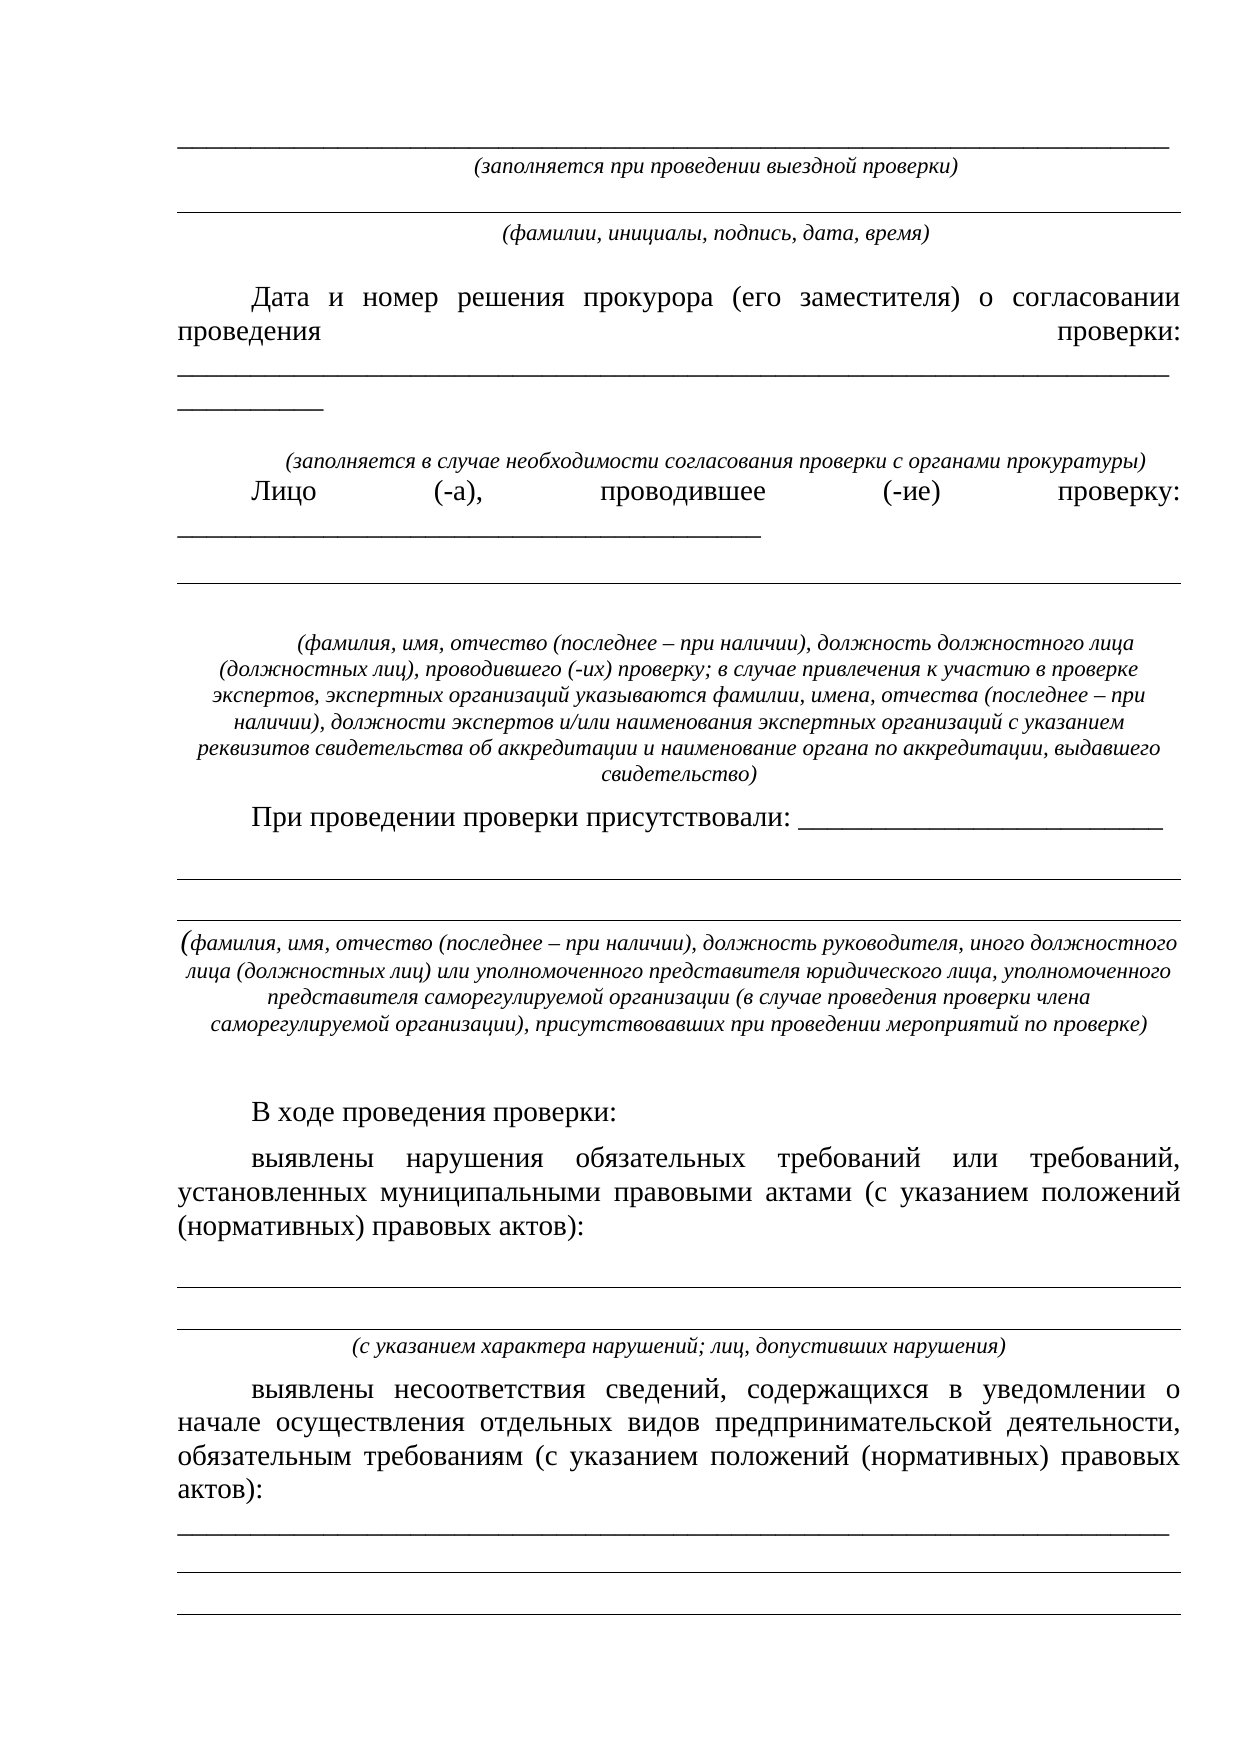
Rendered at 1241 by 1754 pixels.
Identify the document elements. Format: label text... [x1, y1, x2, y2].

text Дата и номер решения прокурора (его заместителя) о согласовании проведения проверки: ______________________________________________________________________________ [177, 279, 1181, 413]
text При проведении проверки присутствовали: _________________________ [177, 799, 1181, 833]
text (заполняется в случае необходимости согласования проверки с органами прокуратуры) [177, 447, 1181, 473]
text (с указанием характера нарушений; лиц, допустивших нарушения) [177, 1330, 1181, 1358]
text (фамилия, имя, отчество (последнее – при наличии), должность должностного лица (должностных лиц), проводившего (-их) проверку; в случае привлечения к участию в проверке экспертов, экспертных организаций указываются фамилии, имена, отчества (последнее – при наличии), должности экспертов и/или наименования экспертных организаций с указанием реквизитов свидетельства об аккредитации и наименование органа по аккредитации, выдавшего свидетельство) [177, 629, 1181, 787]
text В ходе проведения проверки: [177, 1094, 1181, 1128]
text выявлены несоответствия сведений, содержащихся в уведомлении о начале осуществления отдельных видов предпринимательской деятельности, обязательным требованиям (с указанием положений (нормативных) правовых актов): ____________________________________________________________________ [177, 1371, 1181, 1538]
text (фамилия, имя, отчество (последнее – при наличии), должность руководителя, иного должностного лица (должностных лиц) или уполномоченного представителя юридического лица, уполномоченного представителя саморегулируемой организации (в случае проведения проверки члена саморегулируемой организации), присутствовавших при проведении мероприятий по проверке) [177, 921, 1181, 1036]
text Лицо (-а), проводившее (-ие) проверку: ________________________________________ [177, 473, 1181, 541]
text (заполняется при проведении выездной проверки) [177, 152, 1181, 178]
text ____________________________________________________________________ [177, 118, 1181, 152]
text выявлены нарушения обязательных требований или требований, установленных муниципальными правовыми актами (с указанием положений (нормативных) правовых актов): [177, 1141, 1181, 1241]
text (фамилии, инициалы, подпись, дата, время) [177, 219, 1181, 246]
